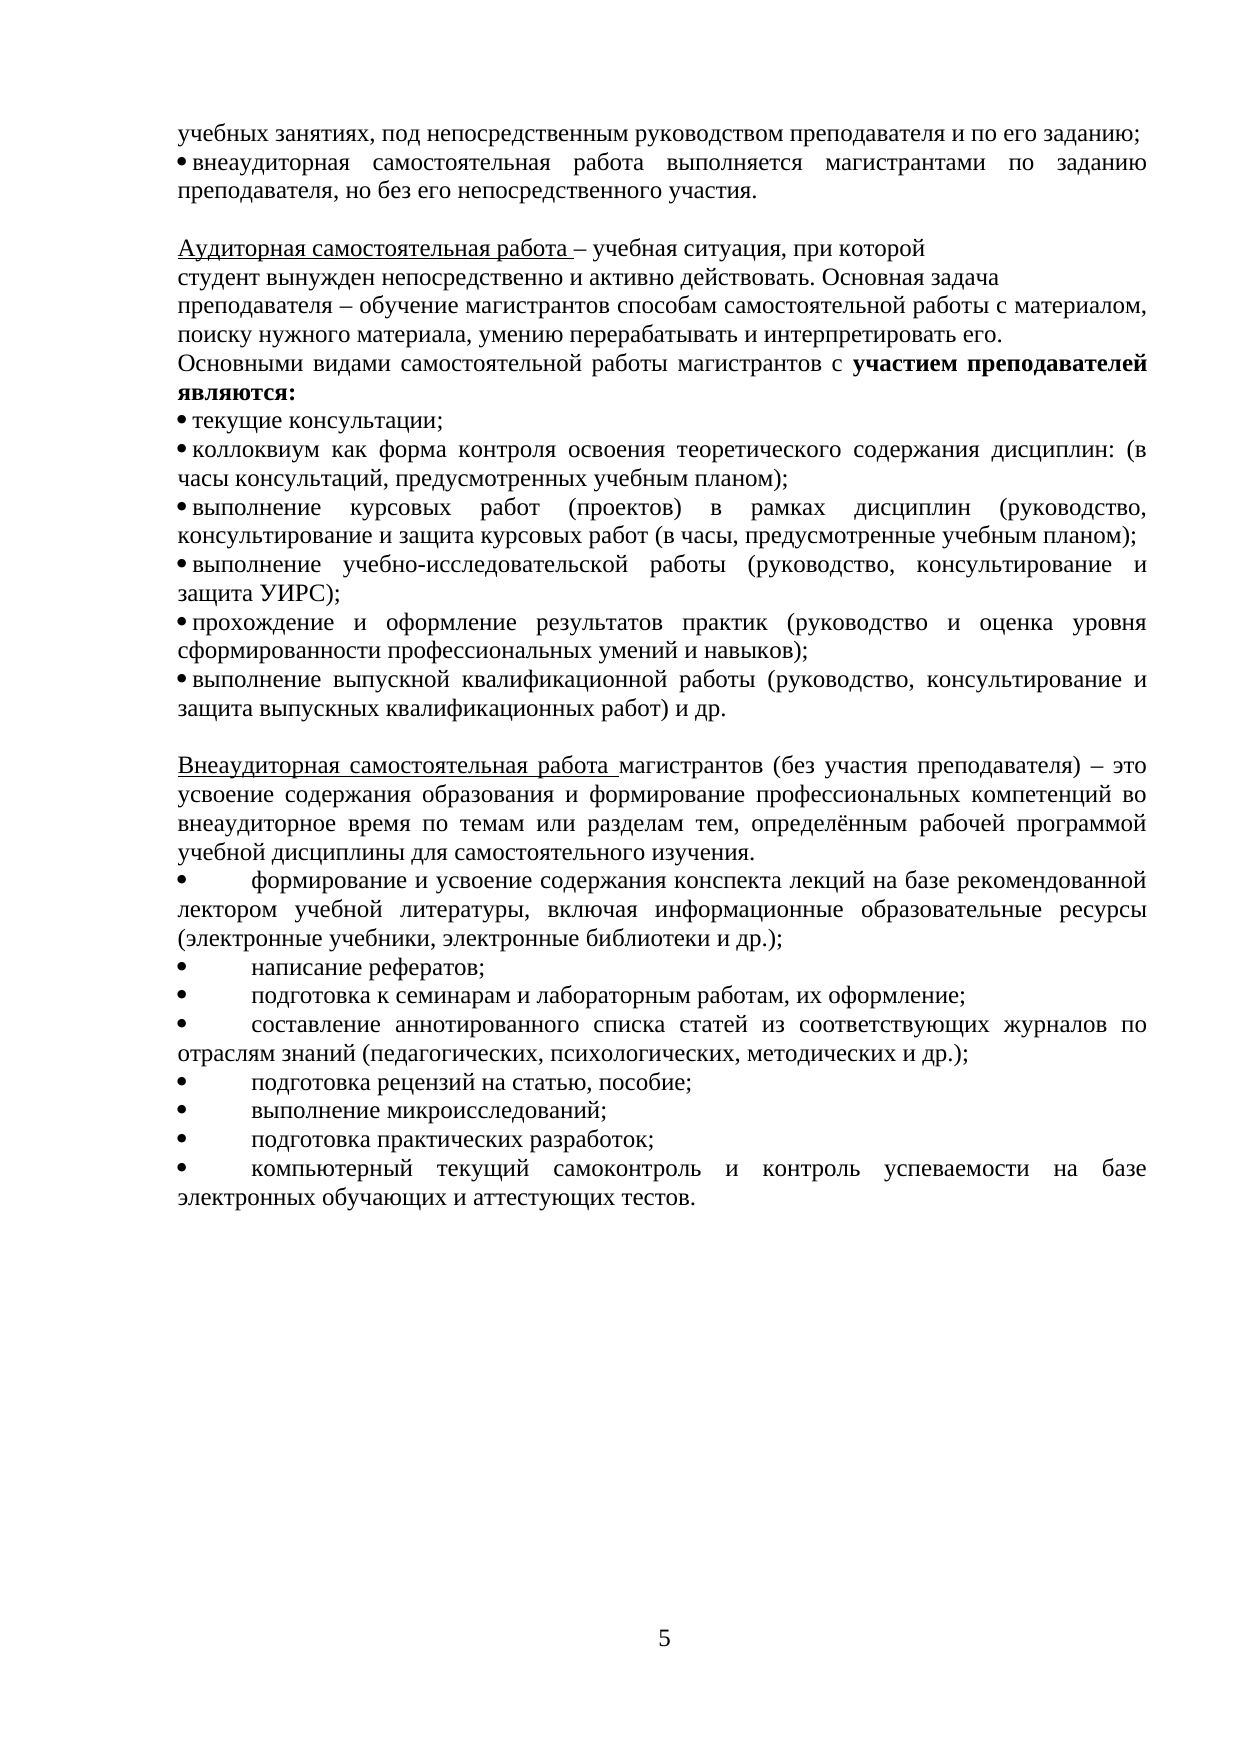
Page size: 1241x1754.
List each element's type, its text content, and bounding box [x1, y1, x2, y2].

list составление аннотированного списка статей из соответствующих журналов по отраслям знаний (педагогических, психологических, методических и др.); [177, 1009, 1148, 1067]
list выполнение курсовых работ (проектов) в рамках дисциплин (руководство, консультирование и защита курсовых работ (в часы, предусмотренные учебным планом); [177, 492, 1148, 549]
list выполнение микроисследований; [177, 1096, 1148, 1124]
list формирование и усвоение содержания конспекта лекций на базе рекомендованной лектором учебной литературы, включая информационные образовательные ресурсы (электронные учебники, электронные библиотеки и др.); [177, 866, 1148, 952]
list подготовка к семинарам и лабораторным работам, их оформление; [177, 981, 1148, 1009]
list компьютерный текущий самоконтроль и контроль успеваемости на базе электронных обучающих и аттестующих тестов. [177, 1153, 1148, 1211]
list написание рефератов; [177, 952, 1148, 981]
text Основными видами самостоятельной работы магистрантов с участием преподавателей являются: [177, 348, 1148, 406]
list подготовка рецензий на статью, пособие; [177, 1067, 1148, 1096]
list прохождение и оформление результатов практик (руководство и оценка уровня сформированности профессиональных умений и навыков); [177, 607, 1148, 664]
list выполнение учебно-исследовательской работы (руководство, консультирование и защита УИРС); [177, 549, 1148, 607]
text Аудиторная самостоятельная работа – учебная ситуация, при которой [177, 233, 1148, 262]
text преподавателя – обучение магистрантов способам самостоятельной работы с материалом, поиску нужного материала, умению перерабатывать и интерпретировать его. [177, 291, 1148, 348]
list подготовка практических разработок; [177, 1124, 1148, 1153]
text учебных занятиях, под непосредственным руководством преподавателя и по его заданию; [177, 118, 1148, 147]
list текущие консультации; [177, 406, 1148, 434]
text студент вынужден непосредственно и активно действовать. Основная задача [177, 262, 1148, 291]
text Внеаудиторная самостоятельная работа магистрантов (без участия преподавателя) – это усвоение содержания образования и формирование профессиональных компетенций во внеаудиторное время по темам или разделам тем, определённым рабочей программой учебной дисциплины для самостоятельного изучения. [177, 751, 1148, 866]
list внеаудиторная самостоятельная работа выполняется магистрантами по заданию преподавателя, но без его непосредственного участия. [177, 147, 1148, 204]
list коллоквиум как форма контроля освоения теоретического содержания дисциплин: (в часы консультаций, предусмотренных учебным планом); [177, 434, 1148, 492]
list выполнение выпускной квалификационной работы (руководство, консультирование и защита выпускных квалификационных работ) и др. [177, 664, 1148, 722]
